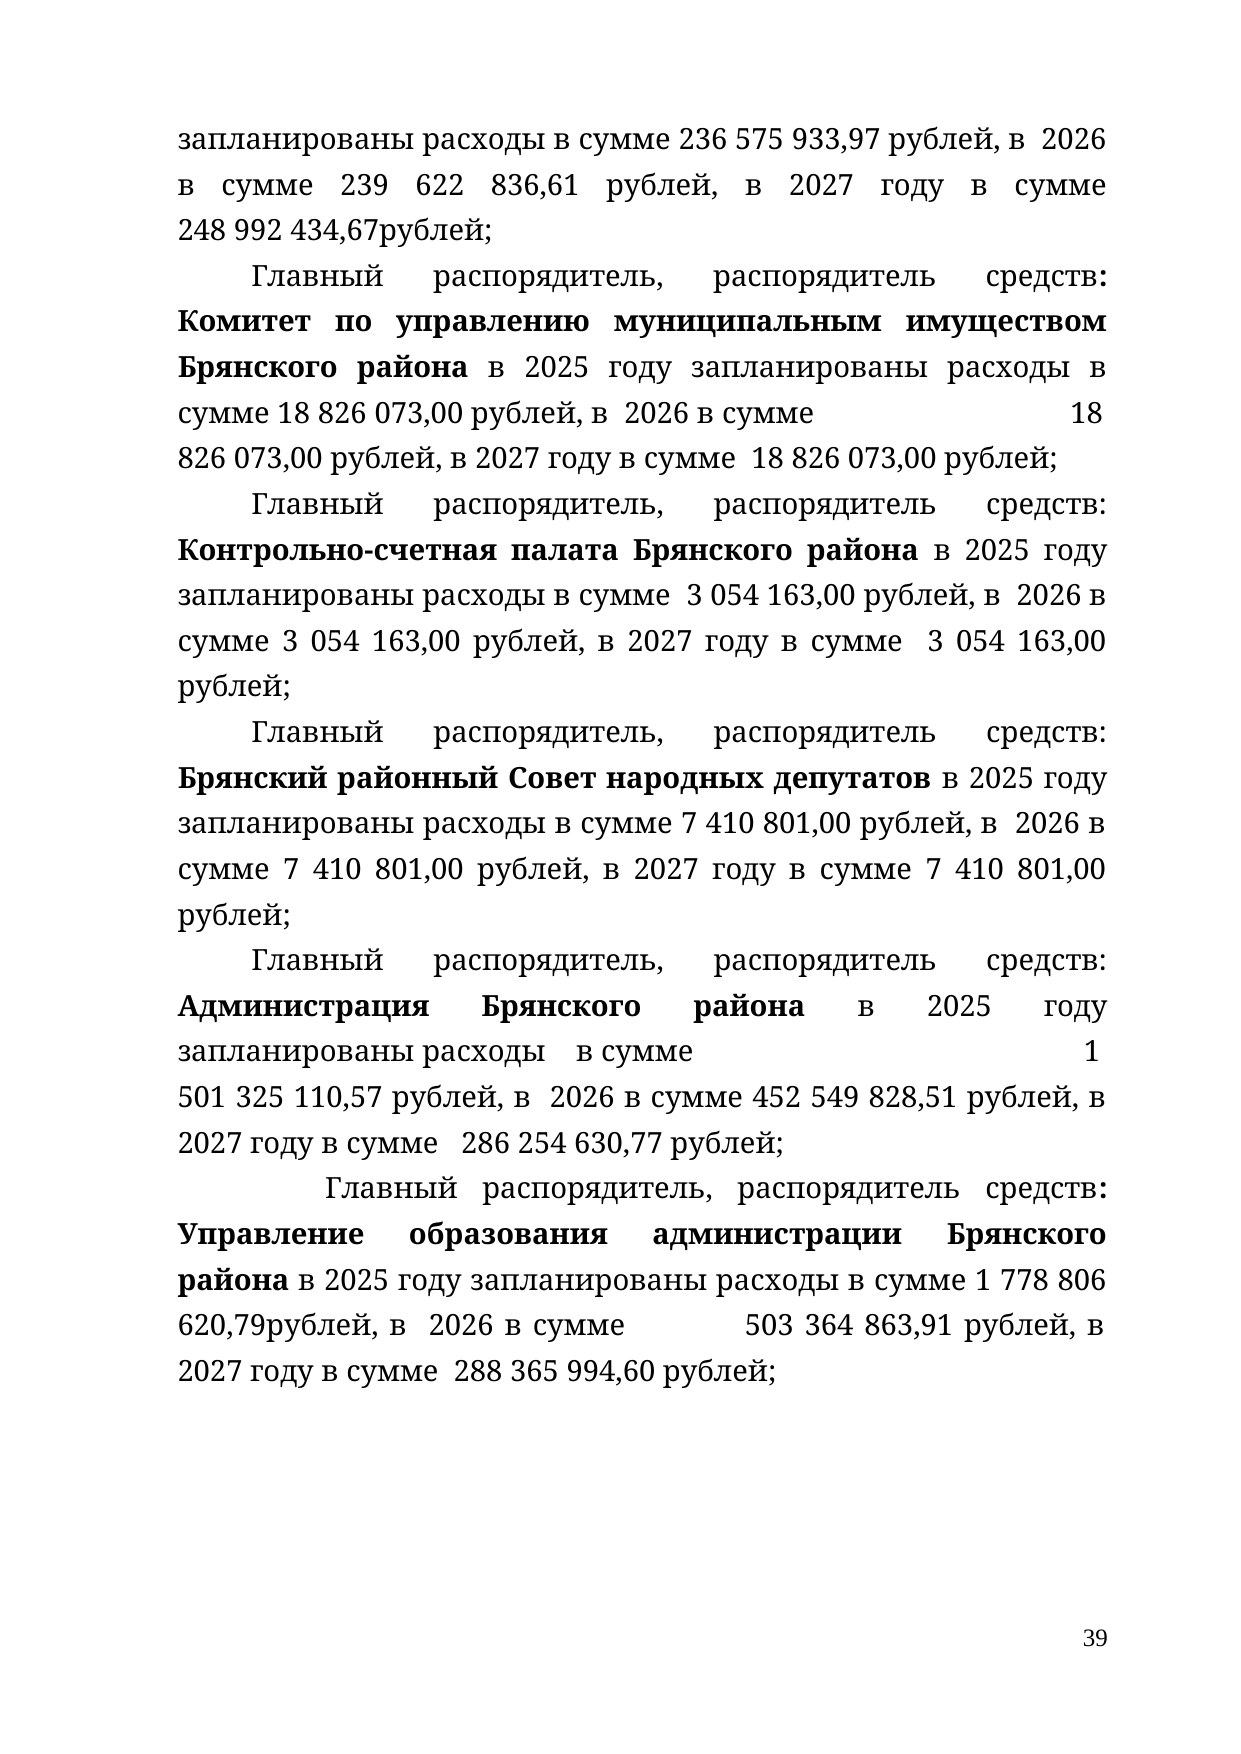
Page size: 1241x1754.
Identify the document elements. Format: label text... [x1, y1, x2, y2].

text Главный распорядитель, распорядитель средств: Управление образования администрации Брянского района в 2025 году запланированы расходы в сумме 1 778 806 620,79рублей, в 2026 в сумме 503 364 863,91 рублей, в 2027 году в сумме 288 365 994,60 рублей; [177, 1167, 1107, 1390]
text Главный распорядитель, распорядитель средств: Администрация Брянского района в 2025 году запланированы расходы в сумме 1 501 325 110,57 рублей, в 2026 в сумме 452 549 828,51 рублей, в 2027 году в сумме 286 254 630,77 рублей; [177, 939, 1107, 1162]
text Главный распорядитель, распорядитель средств: Контрольно-счетная палата Брянского района в 2025 году запланированы расходы в сумме 3 054 163,00 рублей, в 2026 в сумме 3 054 163,00 рублей, в 2027 году в сумме 3 054 163,00 рублей; [177, 483, 1107, 705]
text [177, 118, 1107, 249]
text Главный распорядитель, распорядитель средств: Комитет по управлению муниципальным имуществом Брянского района в 2025 году запланированы расходы в сумме 18 826 073,00 рублей, в 2026 в сумме 18 826 073,00 рублей, в 2027 году в сумме 18 826 073,00 рублей; [177, 255, 1107, 477]
text Главный распорядитель, распорядитель средств: Брянский районный Совет народных депутатов в 2025 году запланированы расходы в сумме 7 410 801,00 рублей, в 2026 в сумме 7 410 801,00 рублей, в 2027 году в сумме 7 410 801,00 рублей; [177, 711, 1107, 933]
